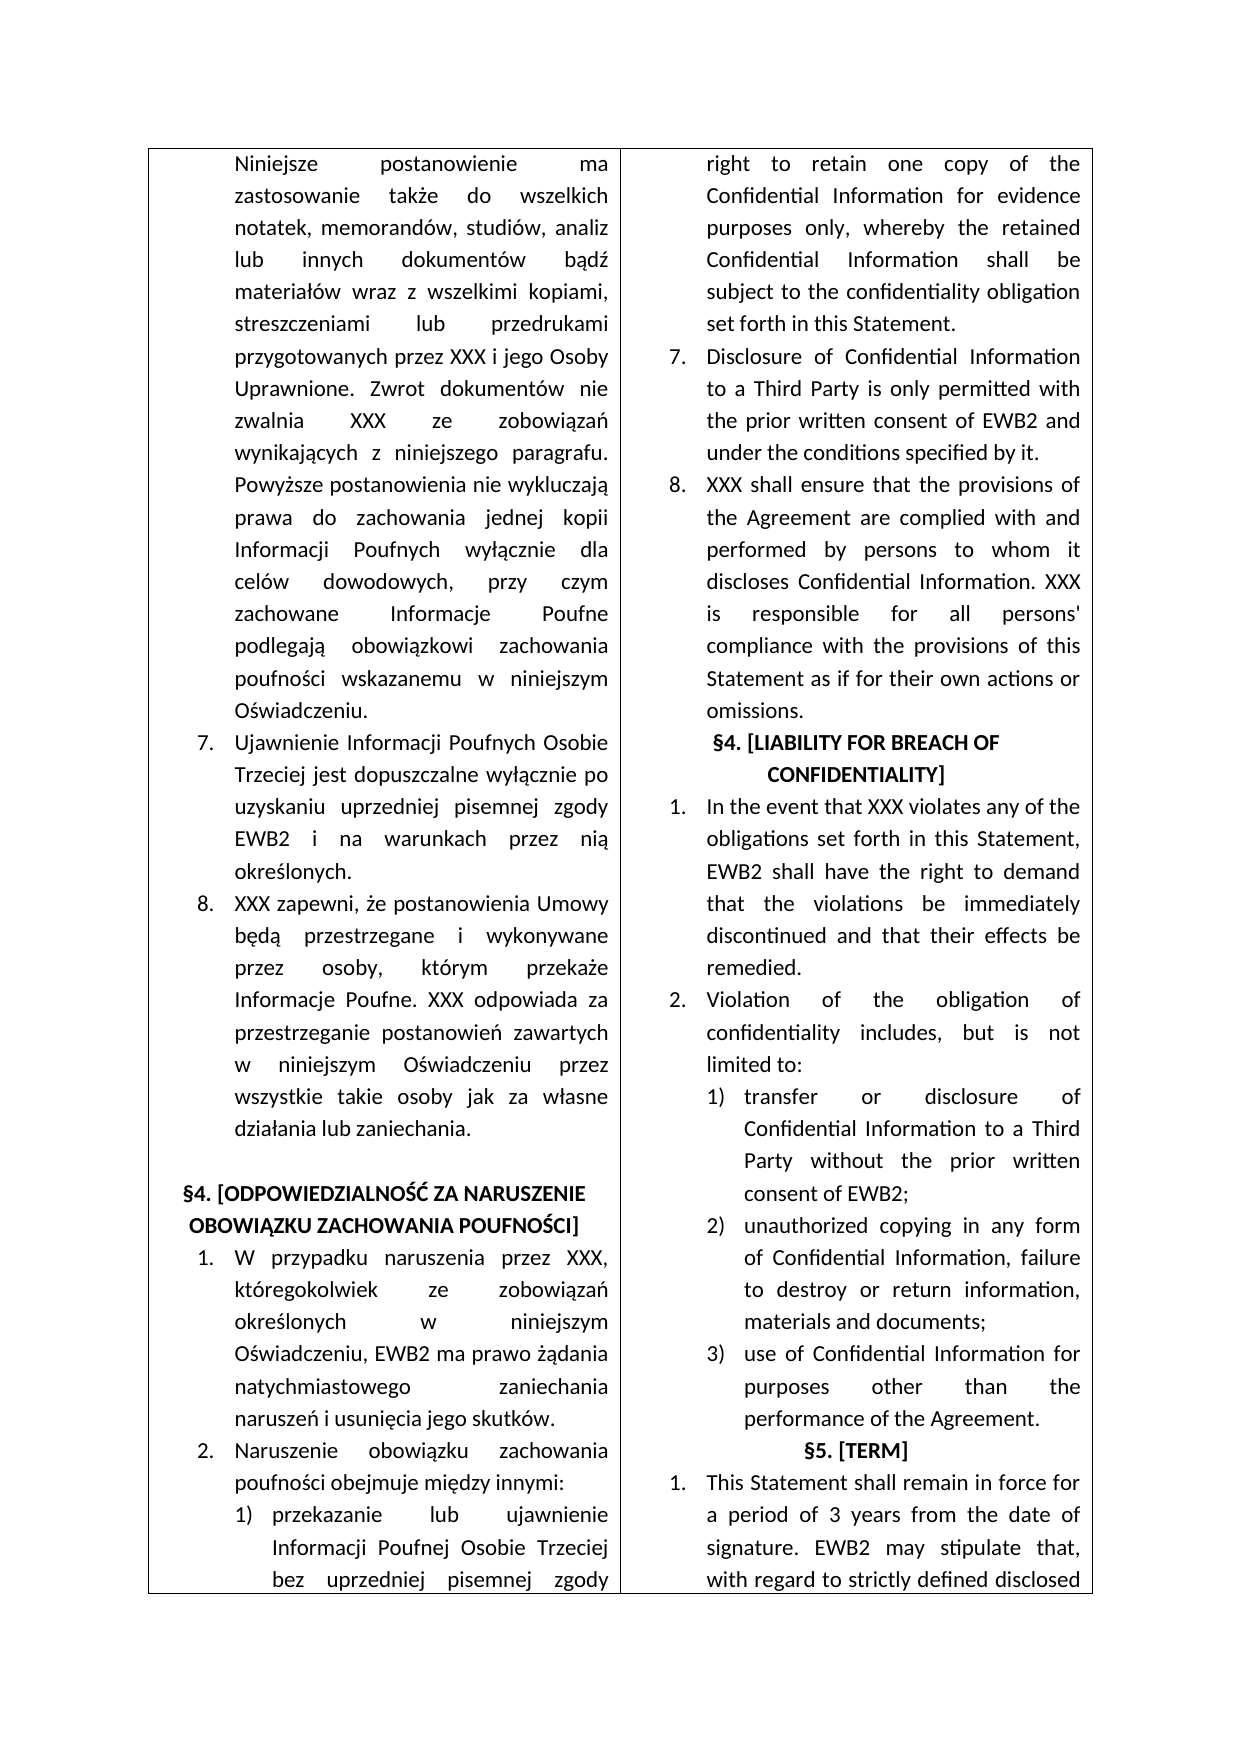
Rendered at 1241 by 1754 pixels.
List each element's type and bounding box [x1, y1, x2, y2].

table_header [621, 149, 1092, 1593]
table_header [149, 149, 620, 1593]
